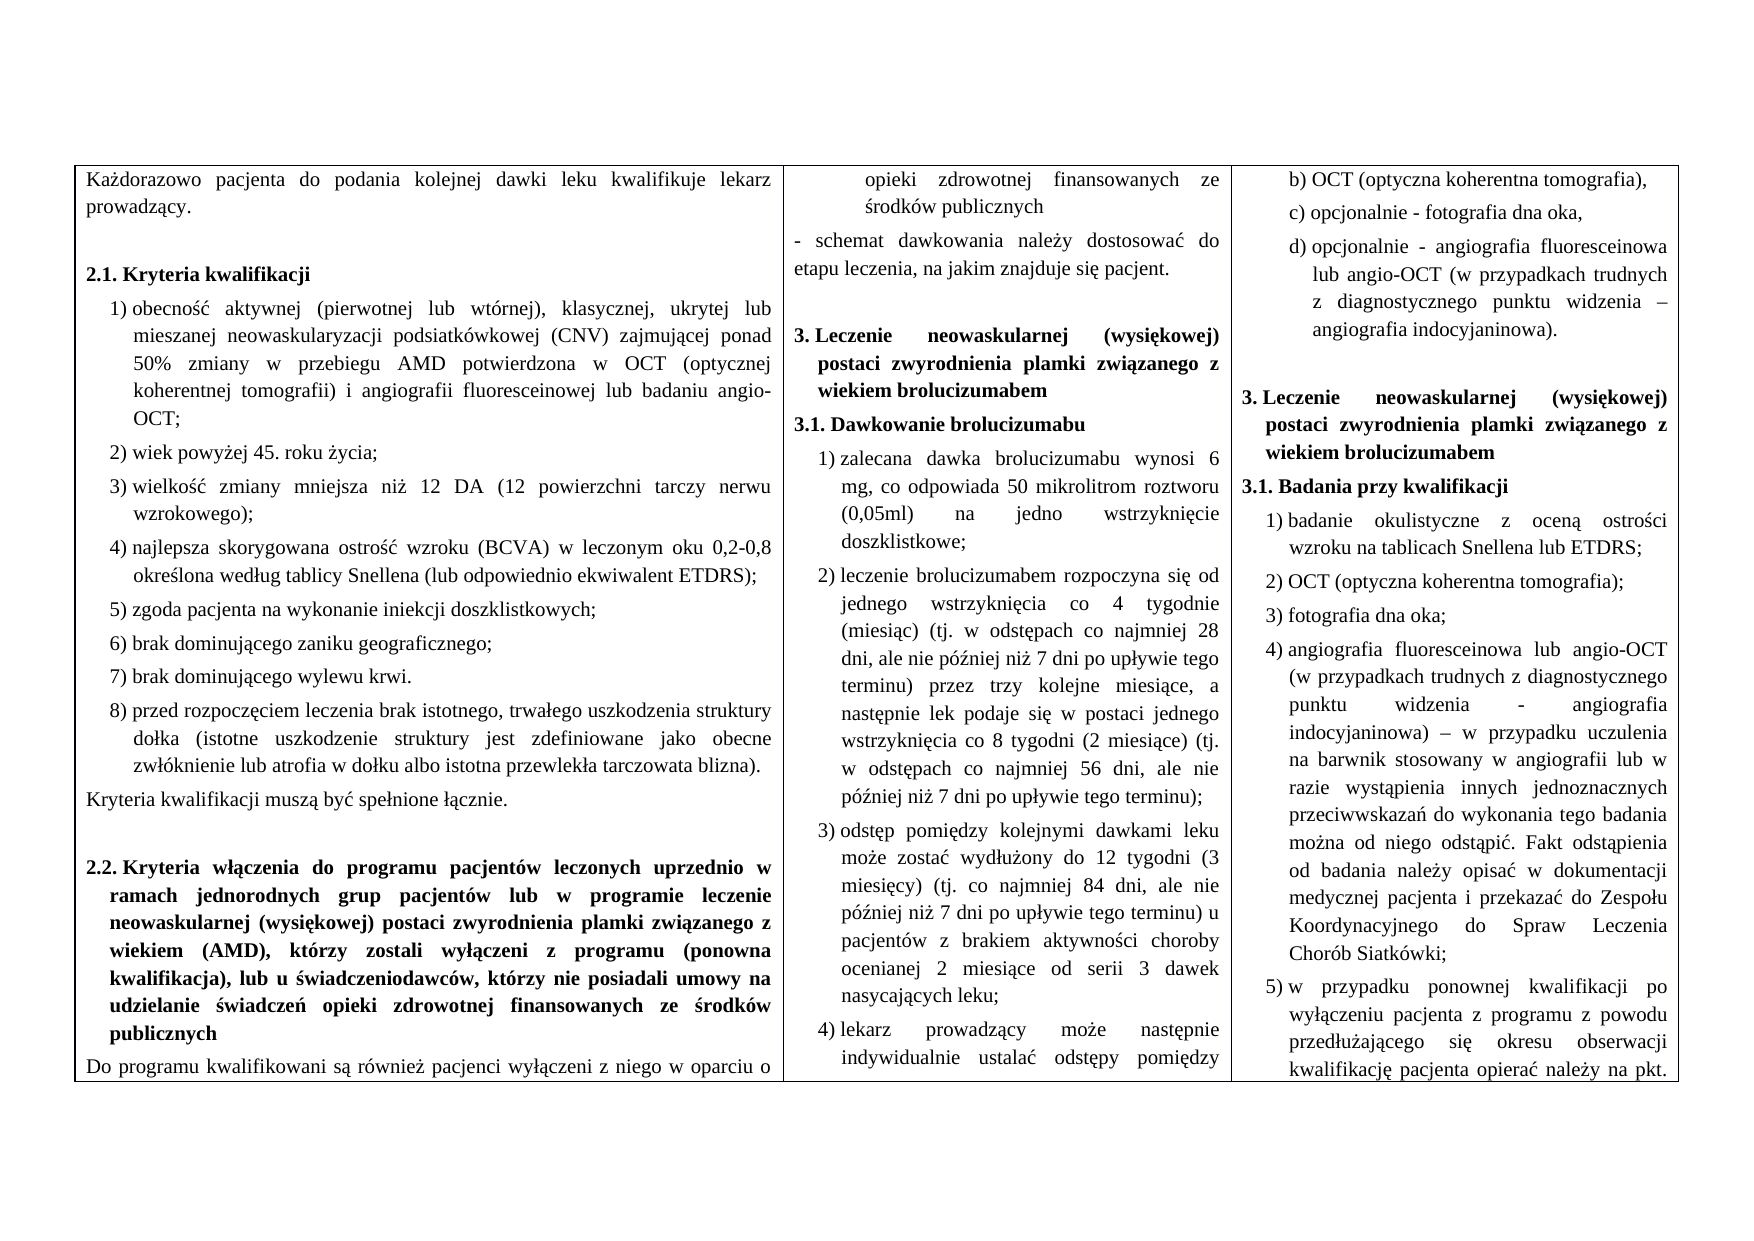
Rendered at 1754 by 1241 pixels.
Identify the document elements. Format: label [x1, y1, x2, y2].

table_cell [784, 166, 1231, 1081]
table_cell [76, 166, 783, 1081]
table_cell [1232, 166, 1678, 1081]
